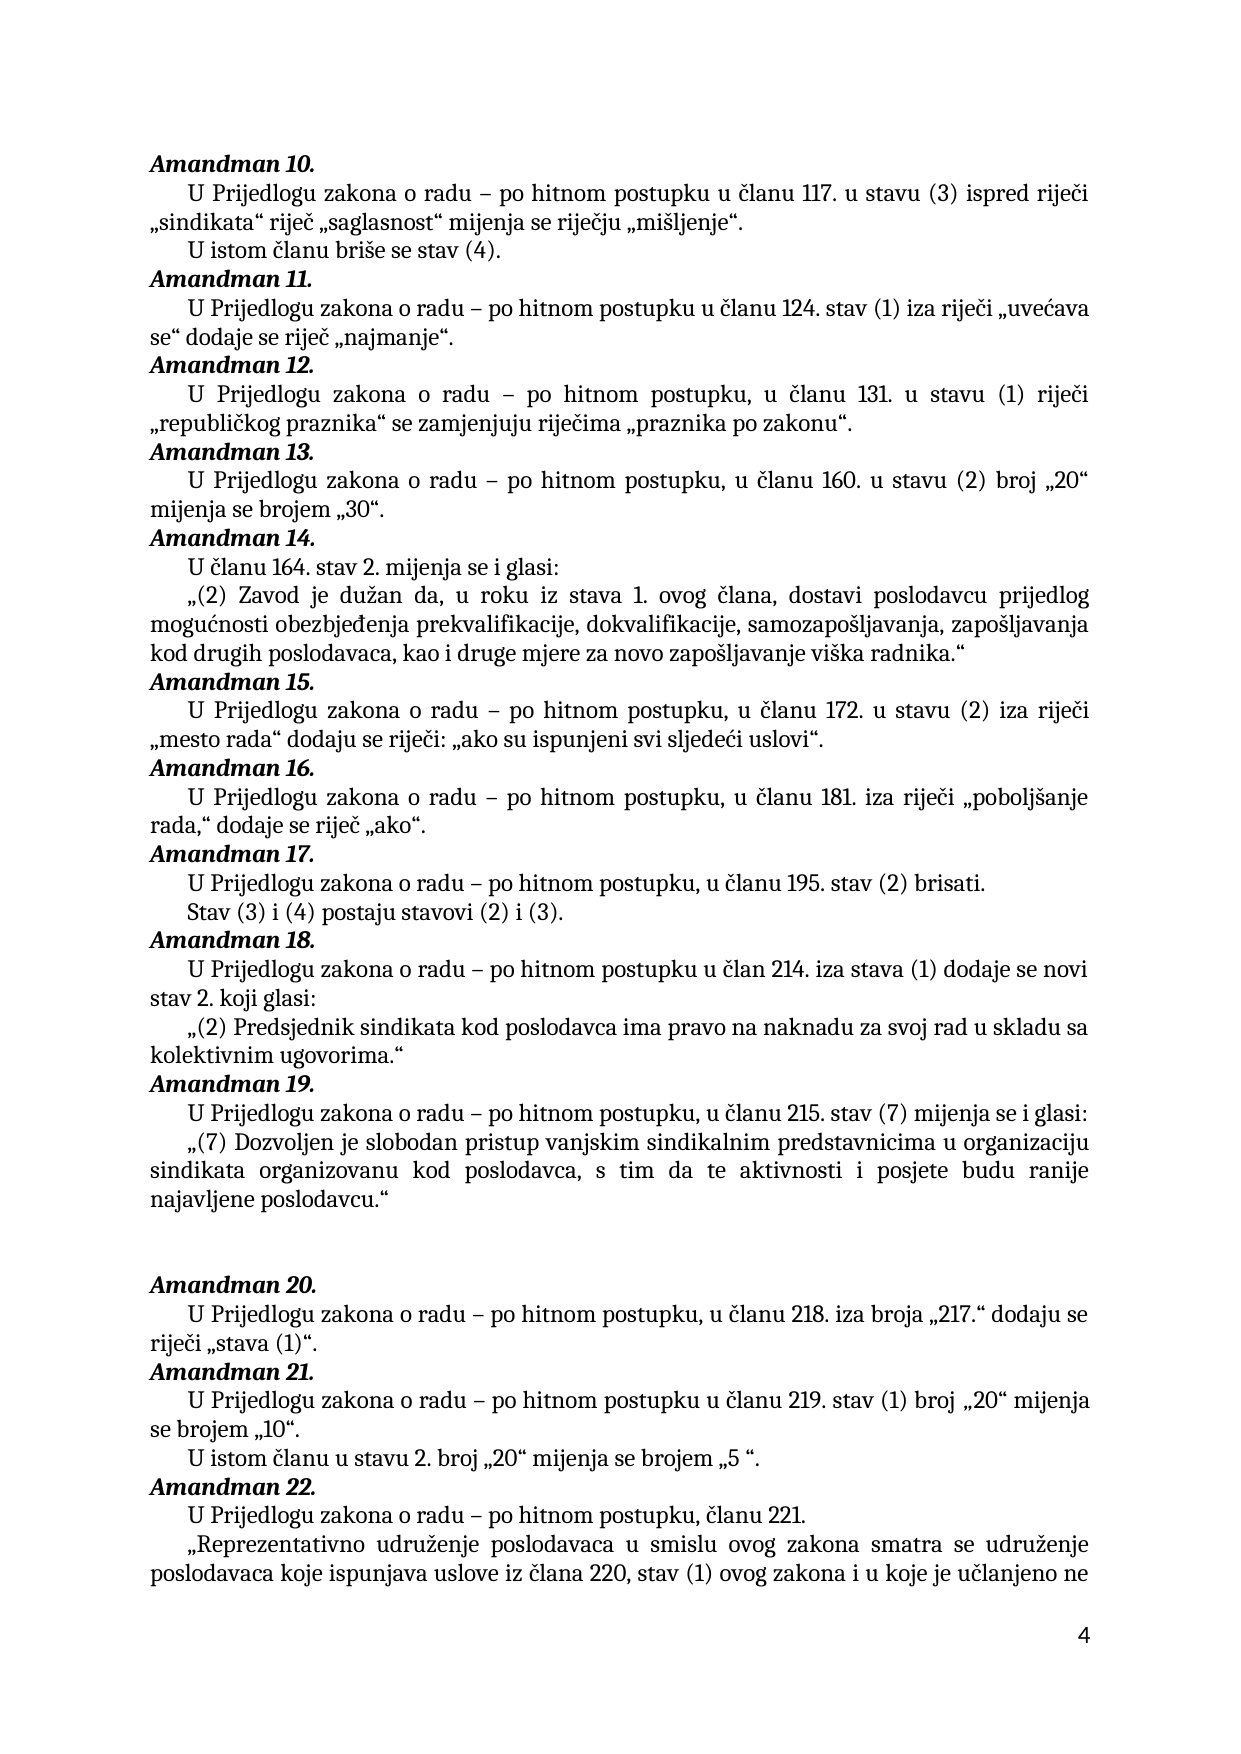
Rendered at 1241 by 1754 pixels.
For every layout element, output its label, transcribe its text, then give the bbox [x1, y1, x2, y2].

text Amandman 13. [150, 437, 1090, 466]
text Amandman 11. [150, 265, 1090, 294]
text U Prijedlogu zakona o radu – po hitnom postupku, u članu 172. u stavu (2) iza riječi „mesto rada“ dodaju se riječi: „ako su ispunjeni svi sljedeći uslovi“. [150, 696, 1090, 754]
text Amandman 16. [150, 754, 1090, 782]
text Amandman 21. [150, 1357, 1090, 1386]
text U istom članu briše se stav (4). [150, 236, 1090, 265]
text Stav (3) i (4) postaju stavovi (2) i (3). [150, 897, 1090, 926]
text U Prijedlogu zakona o radu – po hitnom postupku u član 214. iza stava (1) dodaje se novi stav 2. koji glasi: [150, 955, 1090, 1012]
text Amandman 22. [150, 1472, 1090, 1501]
text U Prijedlogu zakona o radu – po hitnom postupku, u članu 181. iza riječi „poboljšanje rada,“ dodaje se riječ „ako“. [150, 782, 1090, 840]
text U Prijedlogu zakona o radu – po hitnom postupku, u članu 215. stav (7) mijenja se i glasi: [150, 1099, 1090, 1127]
text Amandman 10. [150, 150, 1090, 179]
text U Prijedlogu zakona o radu – po hitnom postupku, u članu 218. iza broja „217.“ dodaju se riječi „stava (1)“. [150, 1300, 1090, 1357]
text U Prijedlogu zakona o radu – po hitnom postupku u članu 219. stav (1) broj „20“ mijenja se brojem „10“. [150, 1386, 1090, 1444]
text Amandman 19. [150, 1070, 1090, 1099]
text U Prijedlogu zakona o radu – po hitnom postupku u članu 124. stav (1) iza riječi „uvećava se“ dodaje se riječ „najmanje“. [150, 294, 1090, 351]
text U istom članu u stavu 2. broj „20“ mijenja se brojem „5 “. [150, 1444, 1090, 1472]
text Amandman 15. [150, 667, 1090, 696]
text U članu 164. stav 2. mijenja se i glasi: [150, 552, 1090, 581]
text U Prijedlogu zakona o radu – po hitnom postupku, u članu 195. stav (2) brisati. [150, 869, 1090, 897]
text „(2) Predsjednik sindikata kod poslodavca ima pravo na naknadu za svoj rad u skladu sa kolektivnim ugovorima.“ [150, 1012, 1090, 1070]
text Amandman 17. [150, 840, 1090, 869]
text „(2) Zavod je dužan da, u roku iz stava 1. ovog člana, dostavi poslodavcu prijedlog mogućnosti obezbjeđenja prekvalifikacije, dokvalifikacije, samozapošljavanja, zapošljavanja kod drugih poslodavaca, kao i druge mjere za novo zapošljavanje viška radnika.“ [150, 581, 1090, 667]
text U Prijedlogu zakona o radu – po hitnom postupku, u članu 160. u stavu (2) broj „20“ mijenja se brojem „30“. [150, 466, 1090, 524]
text Amandman 20. [150, 1271, 1090, 1300]
text „(7) Dozvoljen je slobodan pristup vanjskim sindikalnim predstavnicima u organizaciju sindikata organizovanu kod poslodavca, s tim da te aktivnosti i posjete budu ranije najavljene poslodavcu.“ [150, 1127, 1090, 1214]
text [150, 1530, 1090, 1587]
text Amandman 12. [150, 351, 1090, 380]
text U Prijedlogu zakona o radu – po hitnom postupku, članu 221. [150, 1501, 1090, 1530]
text U Prijedlogu zakona o radu – po hitnom postupku u članu 117. u stavu (3) ispred riječi „sindikata“ riječ „saglasnost“ mijenja se riječju „mišljenje“. [150, 179, 1090, 236]
text Amandman 14. [150, 524, 1090, 552]
text Amandman 18. [150, 926, 1090, 955]
text U Prijedlogu zakona o radu – po hitnom postupku, u članu 131. u stavu (1) riječi „republičkog praznika“ se zamjenjuju riječima „praznika po zakonu“. [150, 380, 1090, 437]
